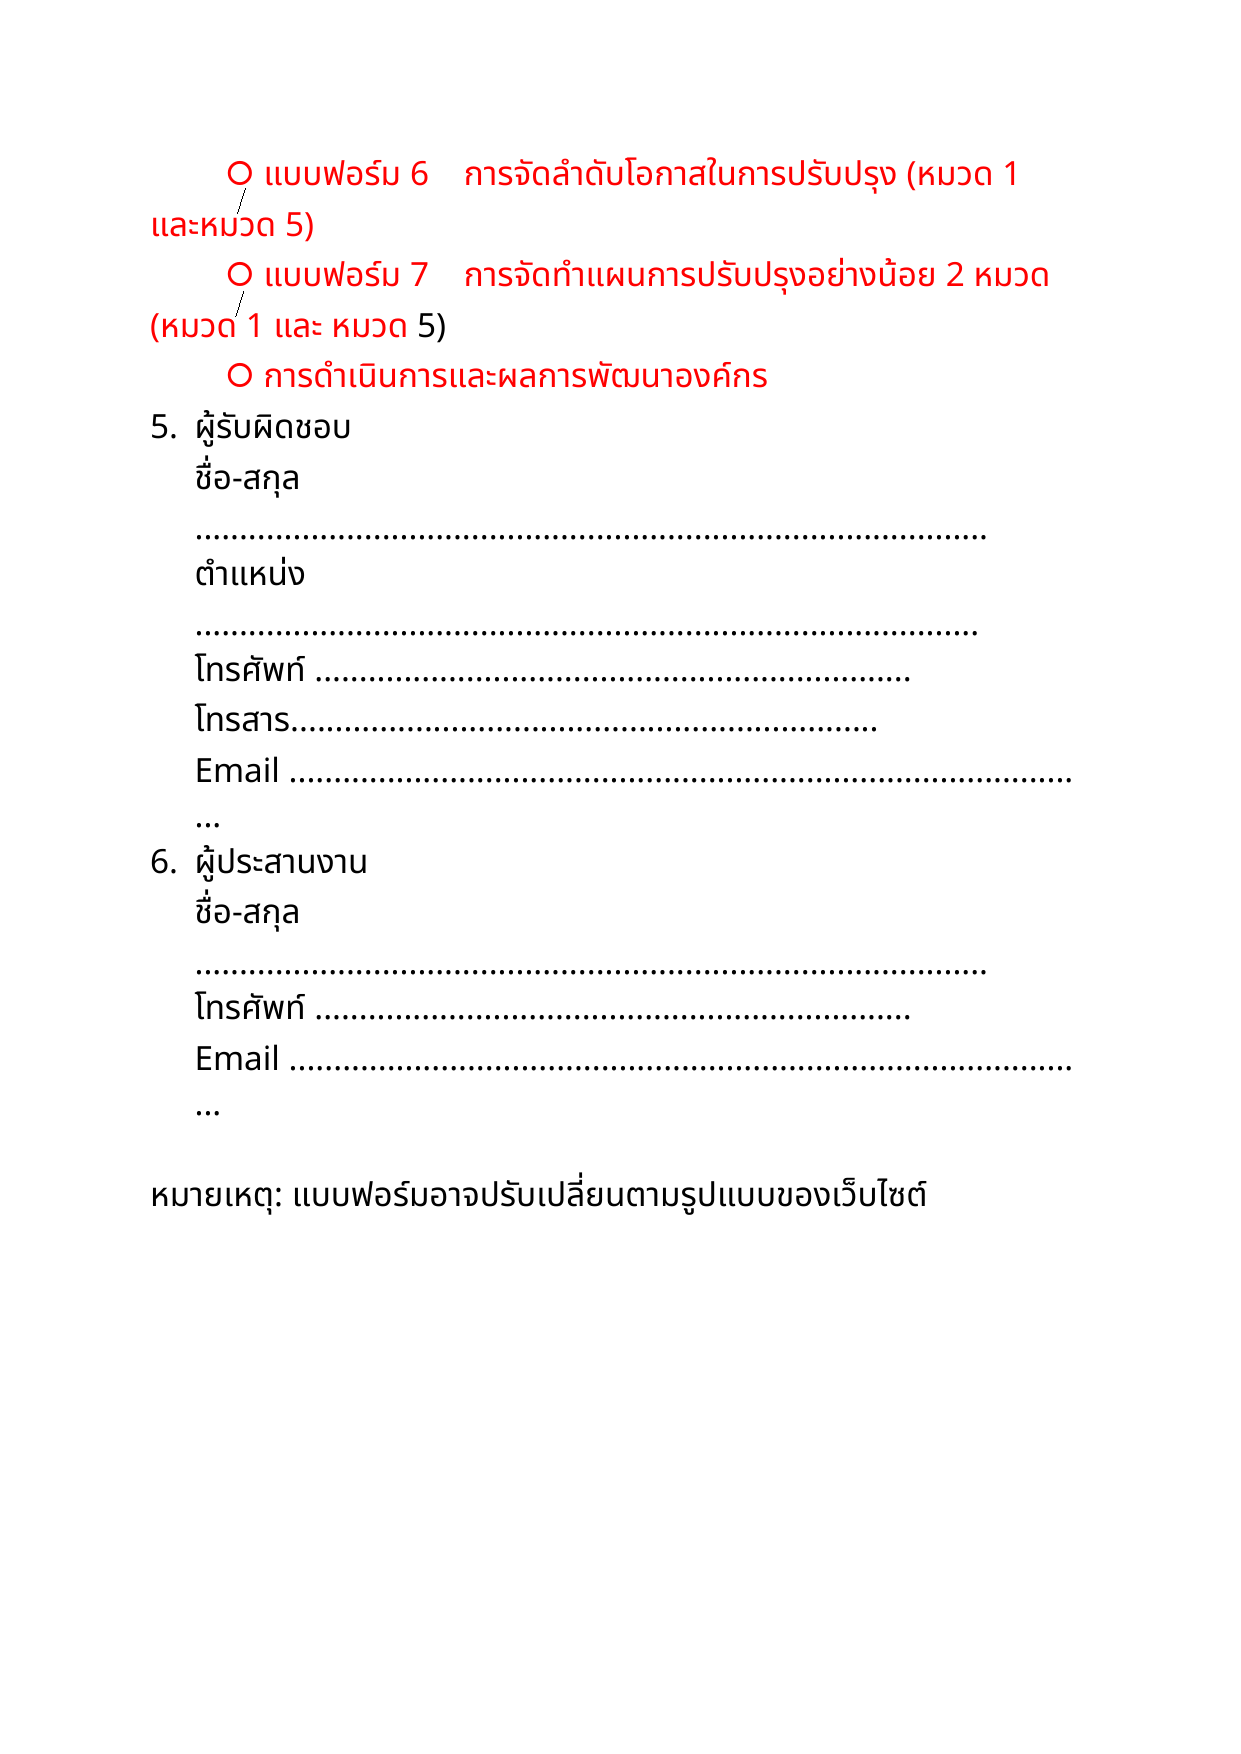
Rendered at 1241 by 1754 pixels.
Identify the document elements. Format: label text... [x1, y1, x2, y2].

list Email ........................................................................................... [194, 1035, 1078, 1126]
text แบบฟอร์ม 7 การจัดทำแผนการปรับปรุงอย่างน้อย 2 หมวด (หมวด 1 และ หมวด 5) [150, 251, 1078, 352]
list ผู้ประสานงาน [150, 837, 1078, 888]
list ตำแหน่ง ........................................................................................ [194, 549, 1078, 645]
list ชื่อ-สกุล ......................................................................................... [194, 453, 1078, 549]
list ชื่อ-สกุล ......................................................................................... [194, 888, 1078, 984]
list Email ........................................................................................... [194, 747, 1078, 837]
list โทรศัพท์ ................................................................... [194, 984, 1078, 1035]
text แบบฟอร์ม 6 การจัดลำดับโอกาสในการปรับปรุง (หมวด 1 และหมวด 5) [150, 150, 1078, 251]
list โทรศัพท์ ................................................................... โทรสาร.................................................................. [194, 645, 1078, 747]
text หมายเหตุ: แบบฟอร์มอาจปรับเปลี่ยนตามรูปแบบของเว็บไซต์ [150, 1171, 1078, 1222]
list ผู้รับผิดชอบ [150, 403, 1078, 453]
text การดำเนินการและผลการพัฒนาองค์กร [150, 352, 1078, 403]
